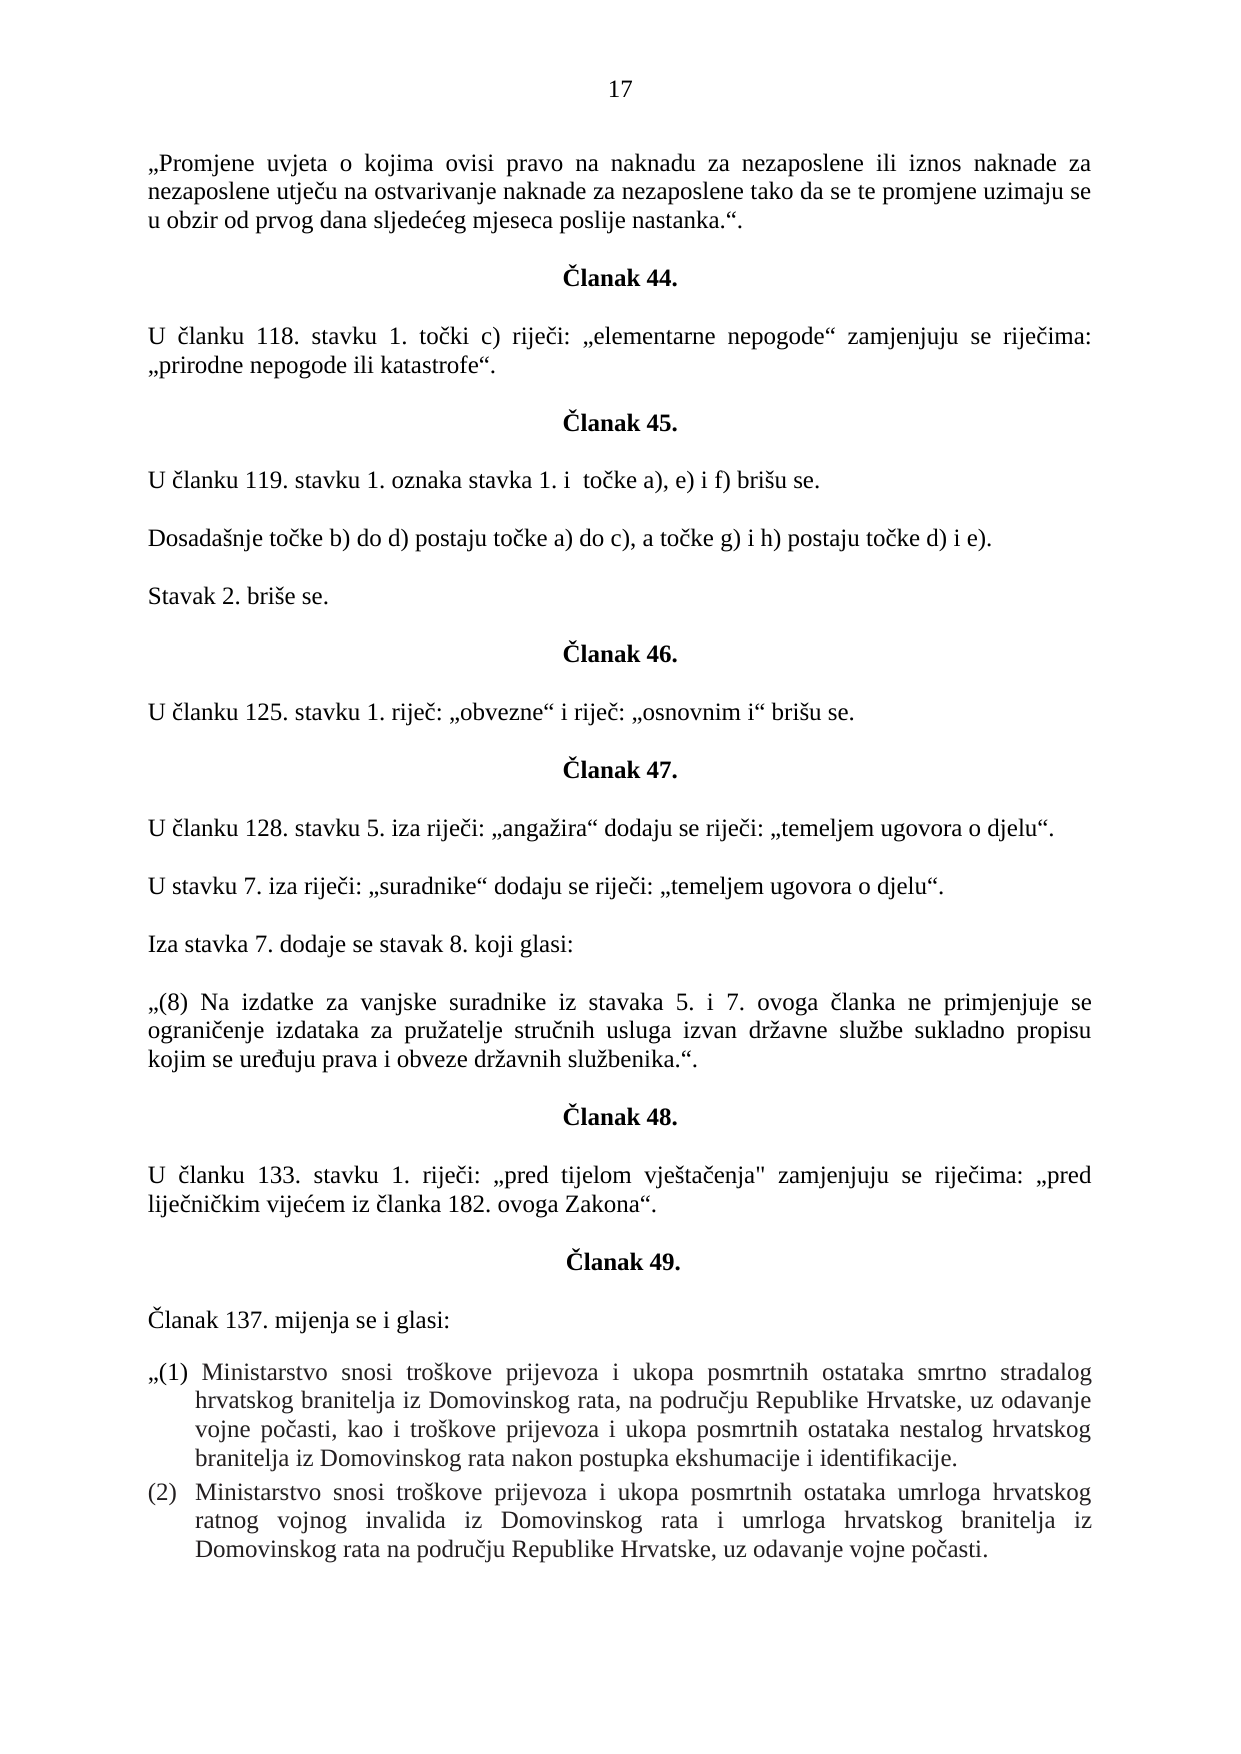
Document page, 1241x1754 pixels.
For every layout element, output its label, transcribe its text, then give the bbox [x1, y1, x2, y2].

text Dosadašnje točke b) do d) postaju točke a) do c), a točke g) i h) postaju točke d) i e). [148, 523, 1093, 552]
text Članak 137. mijenja se i glasi: [148, 1305, 1093, 1333]
text „(8) Na izdatke za vanjske suradnike iz stavaka 5. i 7. ovoga članka ne primjenjuje se ograničenje izdataka za pružatelje stručnih usluga izvan državne službe sukladno propisu kojim se uređuju prava i obveze državnih službenika.“. [148, 987, 1093, 1073]
text Članak 49. [148, 1247, 1093, 1276]
text U članku 119. stavku 1. oznaka stavka 1. i točke a), e) i f) brišu se. [148, 466, 1093, 494]
text Članak 48. [148, 1102, 1093, 1131]
text U članku 133. stavku 1. riječi: „pred tijelom vještačenja" zamjenjuju se riječima: „pred liječničkim vijećem iz članka 182. ovoga Zakona“. [148, 1160, 1093, 1218]
text Članak 46. [148, 639, 1093, 668]
text U članku 125. stavku 1. riječ: „obvezne“ i riječ: „osnovnim i“ brišu se. [148, 697, 1093, 726]
text Članak 45. [148, 408, 1093, 436]
text Članak 47. [148, 755, 1093, 784]
text Članak 44. [148, 263, 1093, 292]
text Iza stavka 7. dodaje se stavak 8. koji glasi: [148, 929, 1093, 958]
text U stavku 7. iza riječi: „suradnike“ dodaju se riječi: „temeljem ugovora o djelu“. [148, 871, 1093, 900]
text „(1) Ministarstvo snosi troškove prijevoza i ukopa posmrtnih ostataka smrtno stradalog hrvatskog branitelja iz Domovinskog rata, na području Republike Hrvatske, uz odavanje vojne počasti, kao i troškove prijevoza i ukopa posmrtnih ostataka nestalog hrvatskog branitelja iz Domovinskog rata nakon postupka ekshumacije i identifikacije. [148, 1357, 1093, 1472]
text Stavak 2. briše se. [148, 581, 1093, 610]
text U članku 118. stavku 1. točki c) riječi: „elementarne nepogode“ zamjenjuju se riječima: „prirodne nepogode ili katastrofe“. [148, 321, 1093, 378]
list Ministarstvo snosi troškove prijevoza i ukopa posmrtnih ostataka umrloga hrvatskog ratnog vojnog invalida iz Domovinskog rata i umrloga hrvatskog branitelja iz Domovinskog rata na području Republike Hrvatske, uz odavanje vojne počasti. [148, 1477, 1093, 1563]
text U članku 128. stavku 5. iza riječi: „angažira“ dodaju se riječi: „temeljem ugovora o djelu“. [148, 813, 1093, 842]
text „Promjene uvjeta o kojima ovisi pravo na naknadu za nezaposlene ili iznos naknade za nezaposlene utječu na ostvarivanje naknade za nezaposlene tako da se te promjene uzimaju se u obzir od prvog dana sljedećeg mjeseca poslije nastanka.“. [148, 148, 1093, 234]
